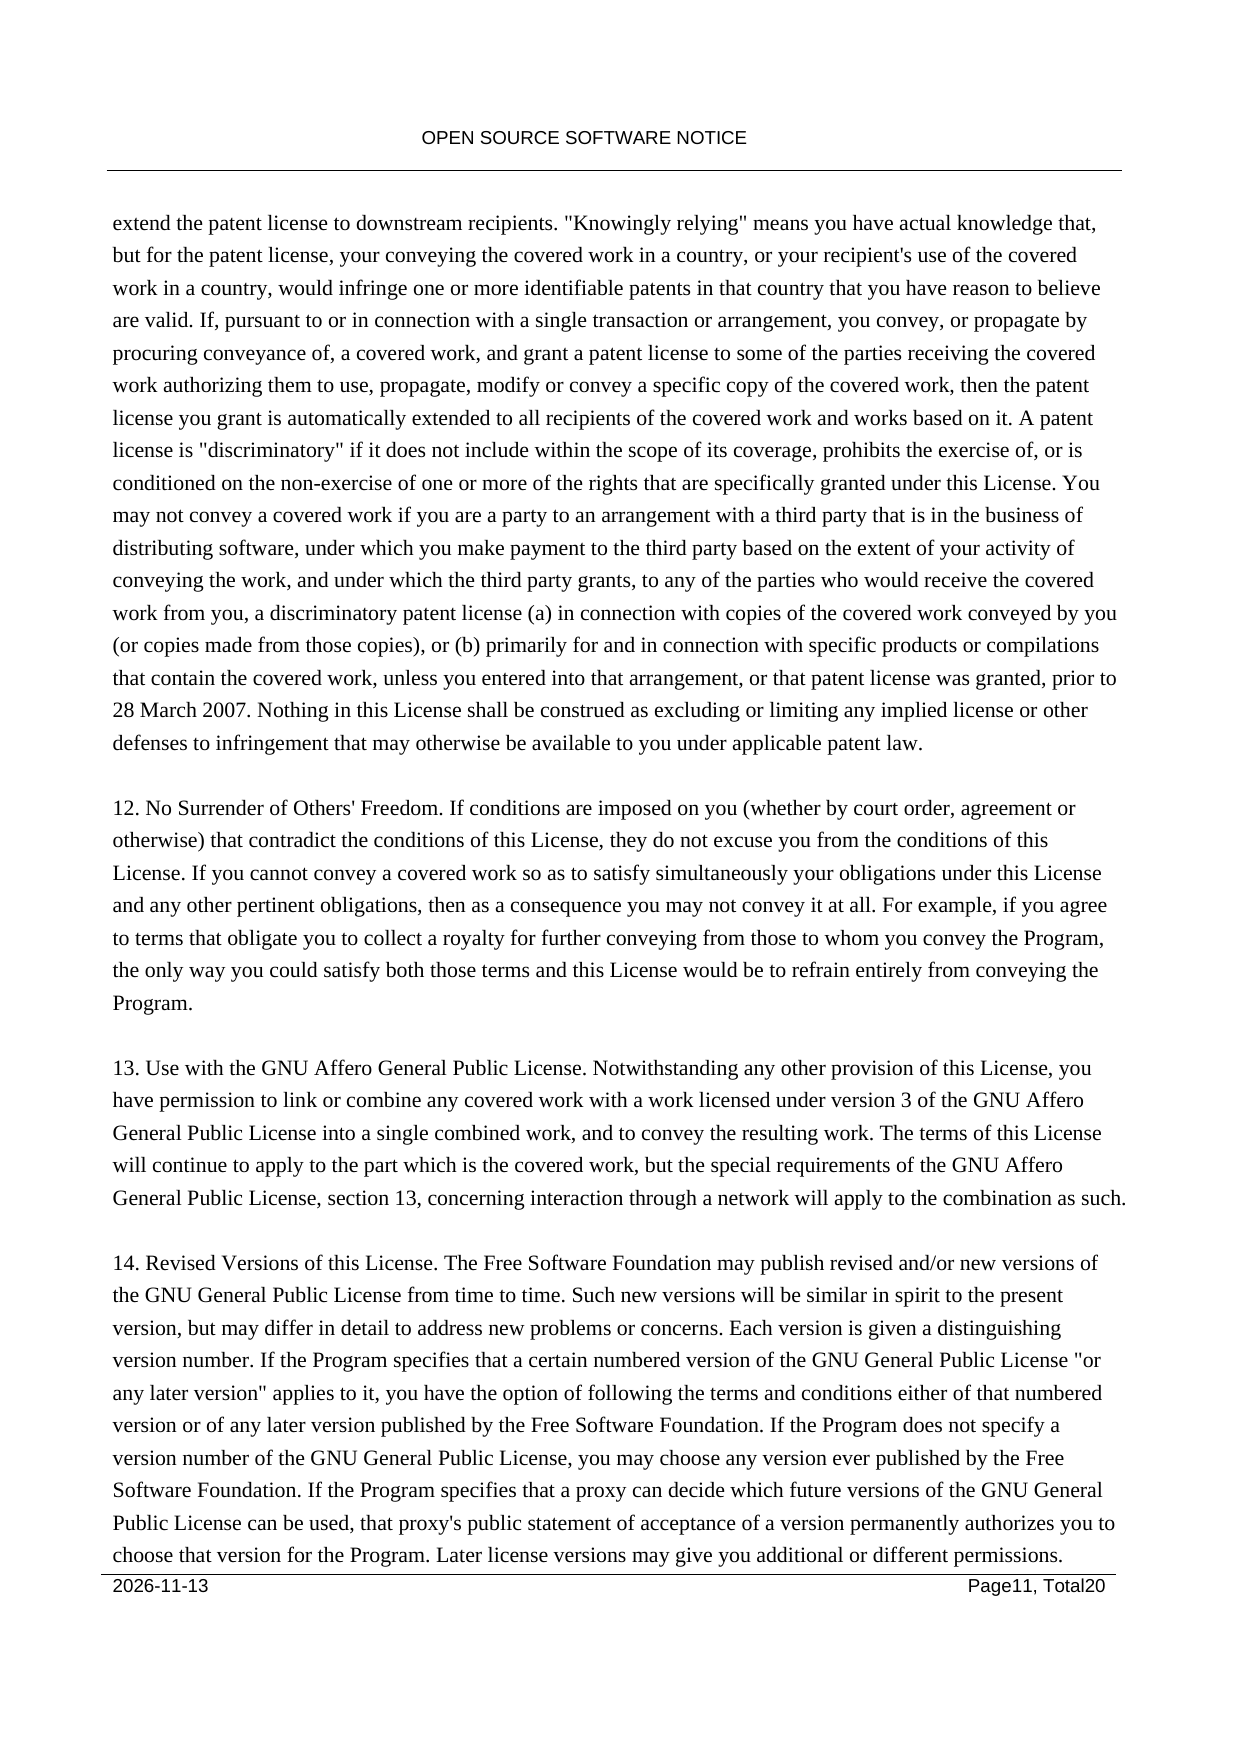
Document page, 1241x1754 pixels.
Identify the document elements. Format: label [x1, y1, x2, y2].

text [112, 206, 1128, 1571]
